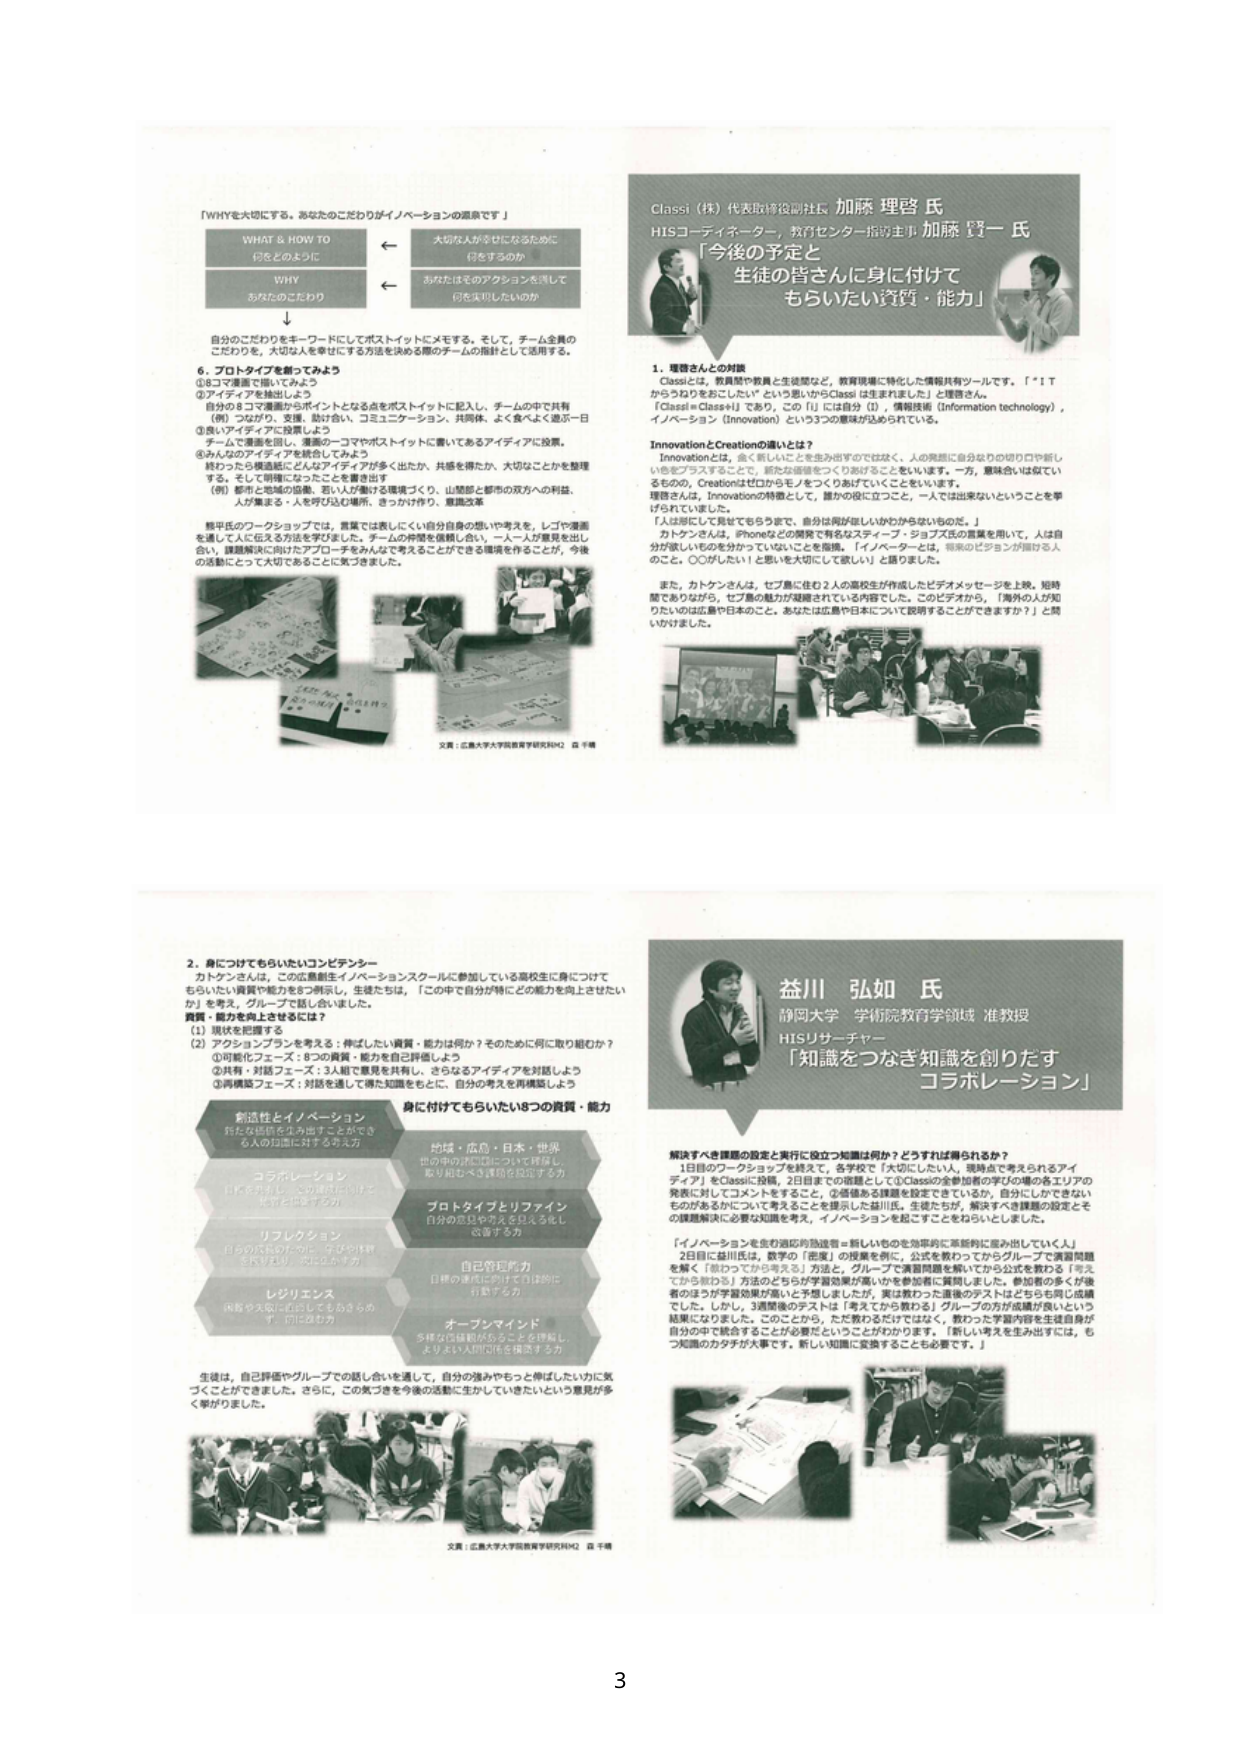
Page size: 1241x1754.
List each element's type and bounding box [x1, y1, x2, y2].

picture [135, 120, 1117, 814]
picture [131, 884, 1163, 1614]
